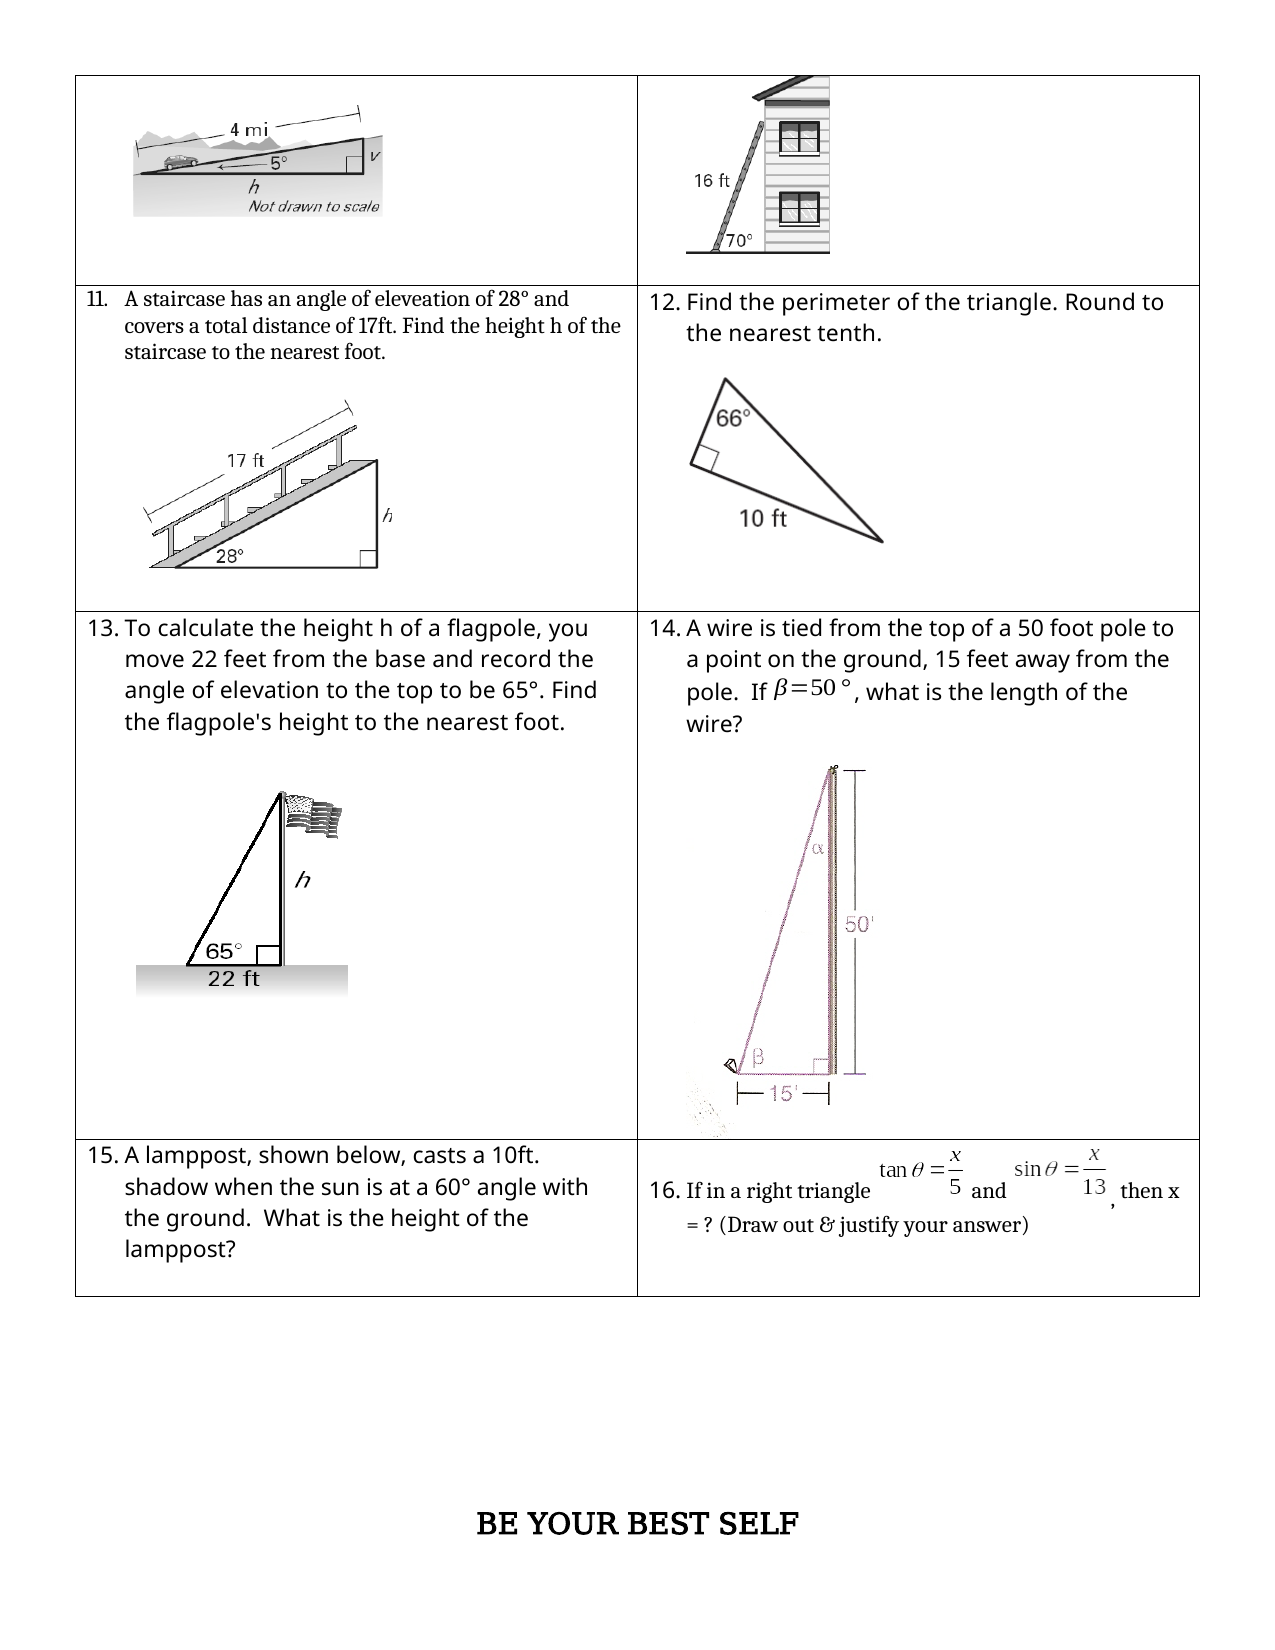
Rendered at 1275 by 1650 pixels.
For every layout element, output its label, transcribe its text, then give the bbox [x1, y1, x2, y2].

table_cell A wire is tied from the top of a 50 foot pole to a point on the ground, 15 feet away from the pole. If , what is the length of the wire? [638, 612, 1199, 1138]
picture [124, 789, 360, 1018]
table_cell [638, 76, 1199, 285]
table_cell A staircase has an angle of eleveation of 28° and covers a total distance of 17ft. Find the height h of the staircase to the nearest foot. [76, 286, 637, 611]
table_cell A lamppost, shown below, casts a 10ft. shadow when the sun is at a 60° angle with the ground. What is the height of the lamppost? [76, 1140, 637, 1296]
table_cell To calculate the height h of a flagpole, you move 22 feet from the base and record the angle of elevation to the top to be 65°. Find the flagpole's height to the nearest foot. [76, 612, 637, 1138]
picture [686, 765, 907, 1139]
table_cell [638, 1140, 1199, 1296]
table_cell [76, 76, 637, 285]
picture [686, 375, 885, 551]
table_cell Find the perimeter of the triangle. Round to the nearest tenth. [638, 286, 1199, 611]
